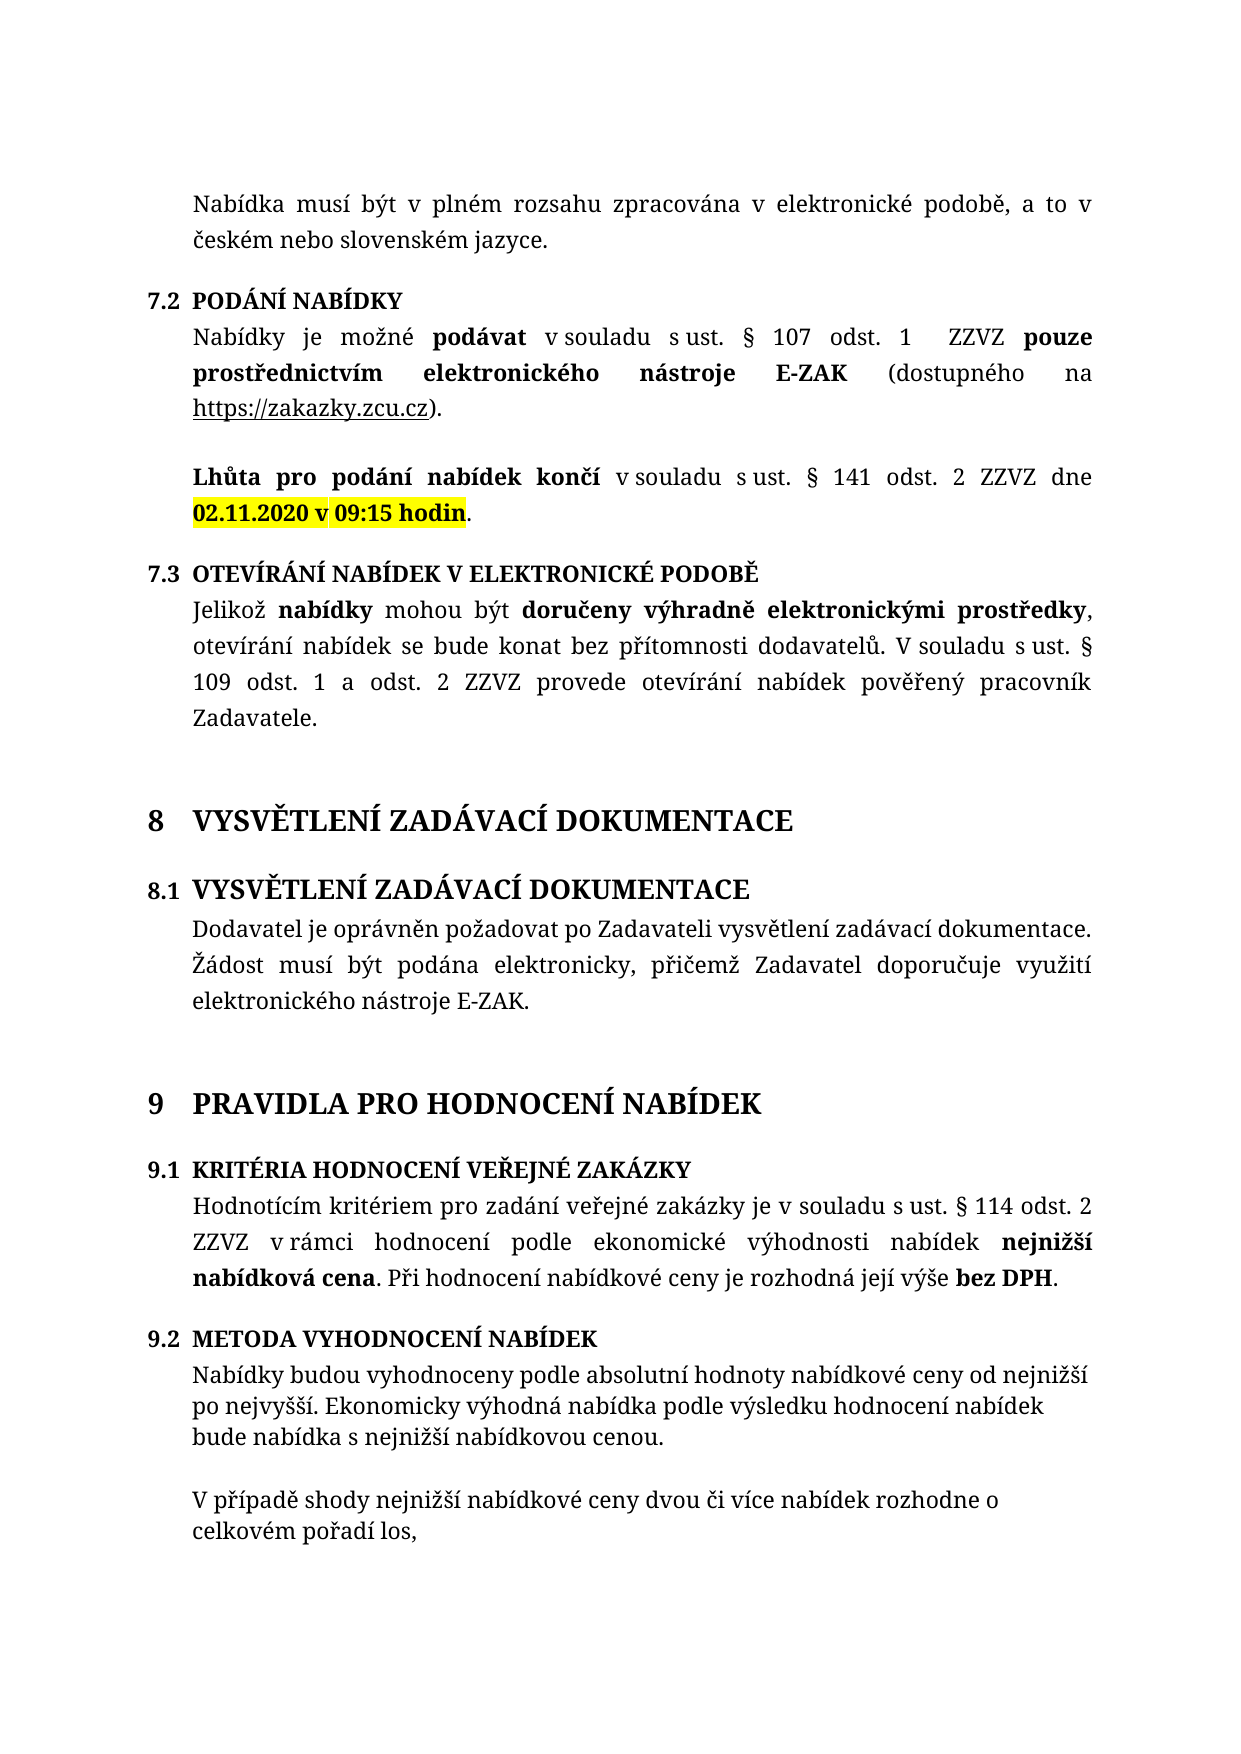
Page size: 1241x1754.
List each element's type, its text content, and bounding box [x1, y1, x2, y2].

text Dodavatel je oprávněn požadovat po Zadavateli vysvětlení zadávací dokumentace. Žádost musí být podána elektronicky, přičemž Zadavatel doporučuje využití elektronického nástroje E-ZAK. [192, 913, 1093, 1016]
text Nabídka musí být v plném rozsahu zpracována v elektronické podobě, a to v českém nebo slovenském jazyce. [193, 188, 1093, 255]
subtitle VYSVĚTLENÍ ZADÁVACÍ DOKUMENTACE [147, 871, 1093, 908]
subtitle PRAVIDLA PRO HODNOCENÍ NABÍDEK [148, 1083, 1093, 1123]
text Nabídky budou vyhodnoceny podle absolutní hodnoty nabídkové ceny od nejnižší po nejvyšší. Ekonomicky výhodná nabídka podle výsledku hodnocení nabídek bude nabídka s nejnižší nabídkovou cenou. [192, 1359, 1093, 1452]
text Jelikož nabídky mohou být doručeny výhradně elektronickými prostředky, otevírání nabídek se bude konat bez přítomnosti dodavatelů. V souladu s ust. § 109 odst. 1 a odst. 2 ZZVZ provede otevírání nabídek pověřený pracovník Zadavatele. [193, 594, 1093, 733]
text Hodnotícím kritériem pro zadání veřejné zakázky je v souladu s ust. § 114 odst. 2 ZZVZ v rámci hodnocení podle ekonomické výhodnosti nabídek nejnižší nabídková cena. Při hodnocení nabídkové ceny je rozhodná její výše bez DPH. [193, 1190, 1093, 1293]
text V případě shody nejnižší nabídkové ceny dvou či více nabídek rozhodne o celkovém pořadí los, [192, 1484, 1093, 1546]
subtitle OTEVÍRÁNÍ NABÍDEK V ELEKTRONICKÉ PODOBĚ [148, 558, 1093, 589]
text Lhůta pro podání nabídek končí v souladu s ust. § 141 odst. 2 ZZVZ dne 02.11.2020 v 09:15 hodin. [193, 461, 1093, 528]
subtitle PODÁNÍ NABÍDKY [147, 284, 1093, 316]
subtitle METODA VYHODNOCENÍ NABÍDEK [147, 1323, 1093, 1354]
subtitle VYSVĚTLENÍ ZADÁVACÍ DOKUMENTACE [148, 800, 1093, 840]
text Nabídky je možné podávat v souladu s ust. § 107 odst. 1 ZZVZ pouze prostřednictvím elektronického nástroje E-ZAK (dostupného na https://zakazky.zcu.cz). [193, 321, 1093, 424]
subtitle KRITÉRIA HODNOCENÍ VEŘEJNÉ ZAKÁZKY [147, 1154, 1093, 1185]
